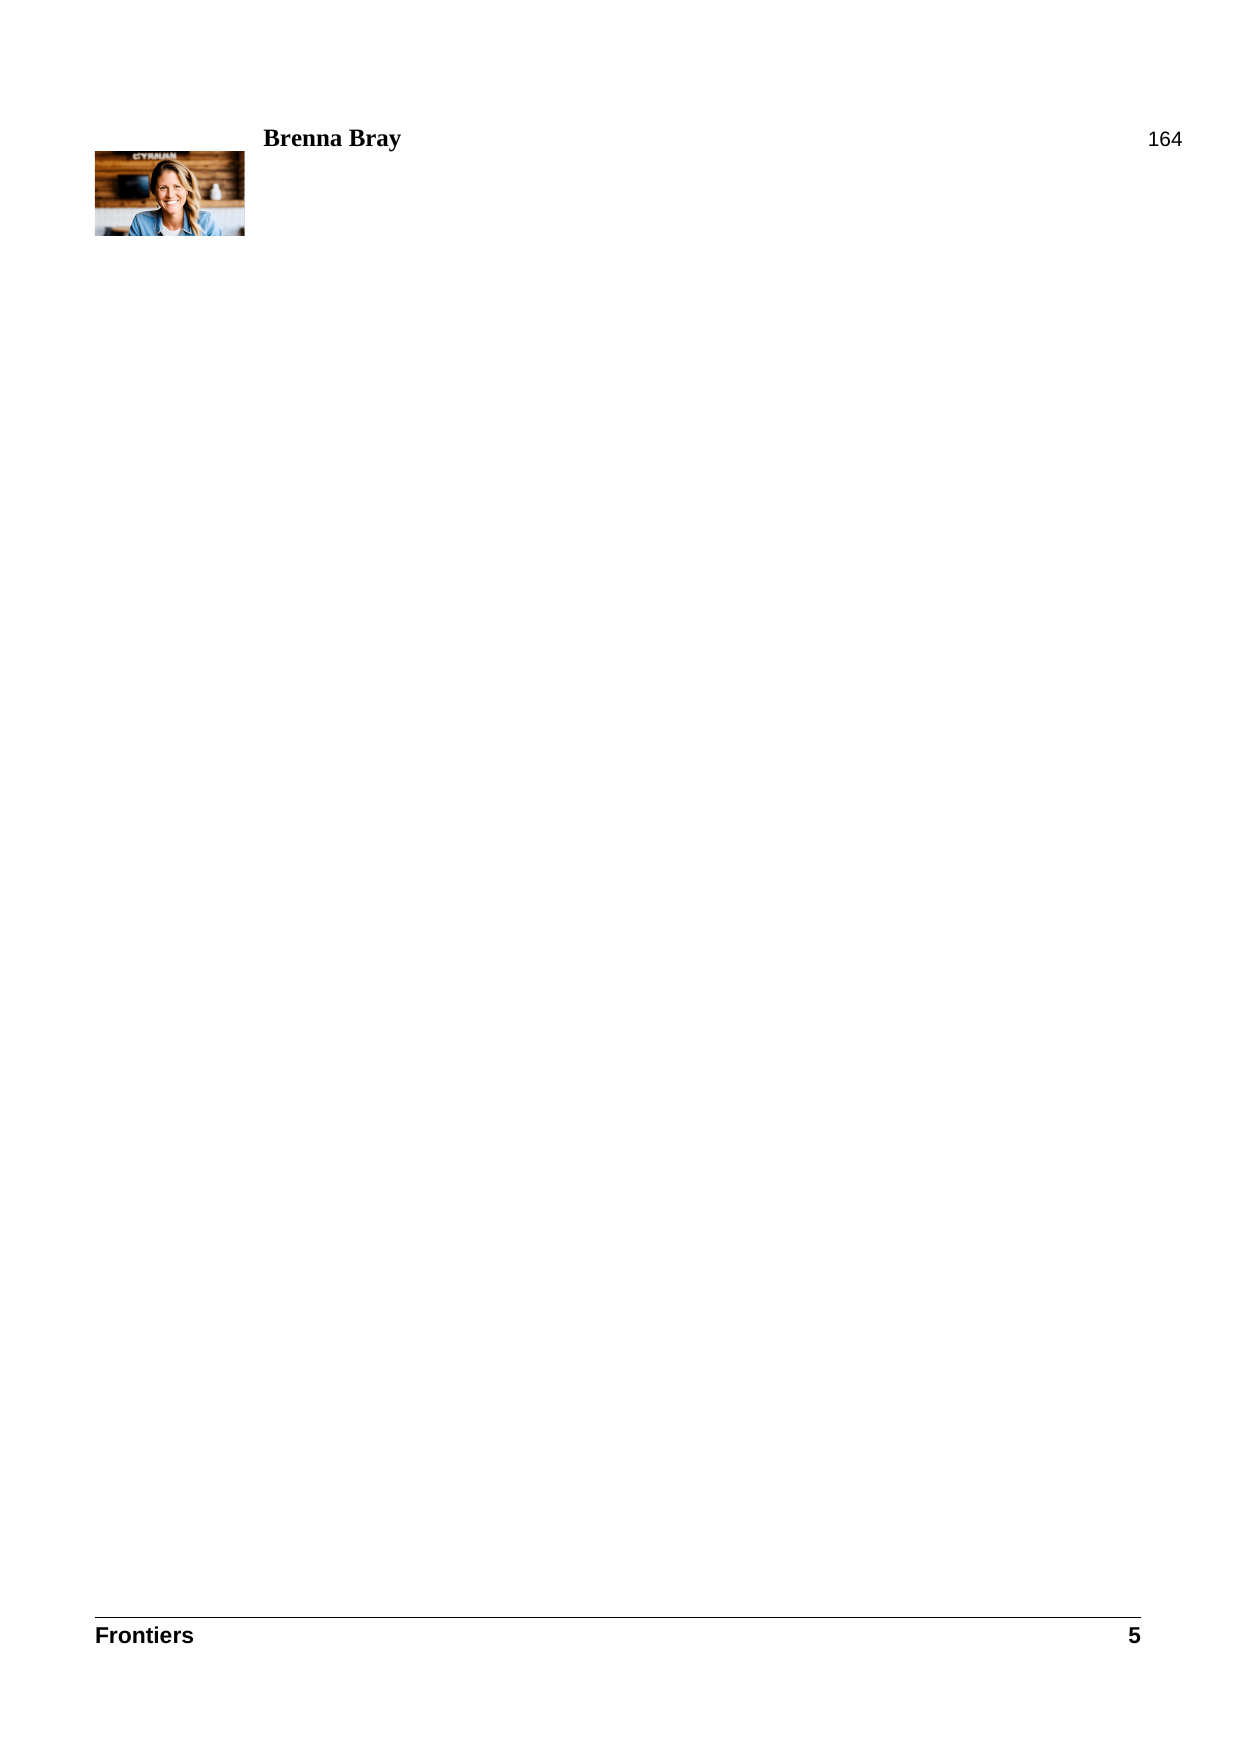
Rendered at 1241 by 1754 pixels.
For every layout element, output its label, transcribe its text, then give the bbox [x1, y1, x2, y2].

text Brenna Bray 164 [263, 123, 1194, 152]
picture [94, 151, 245, 236]
